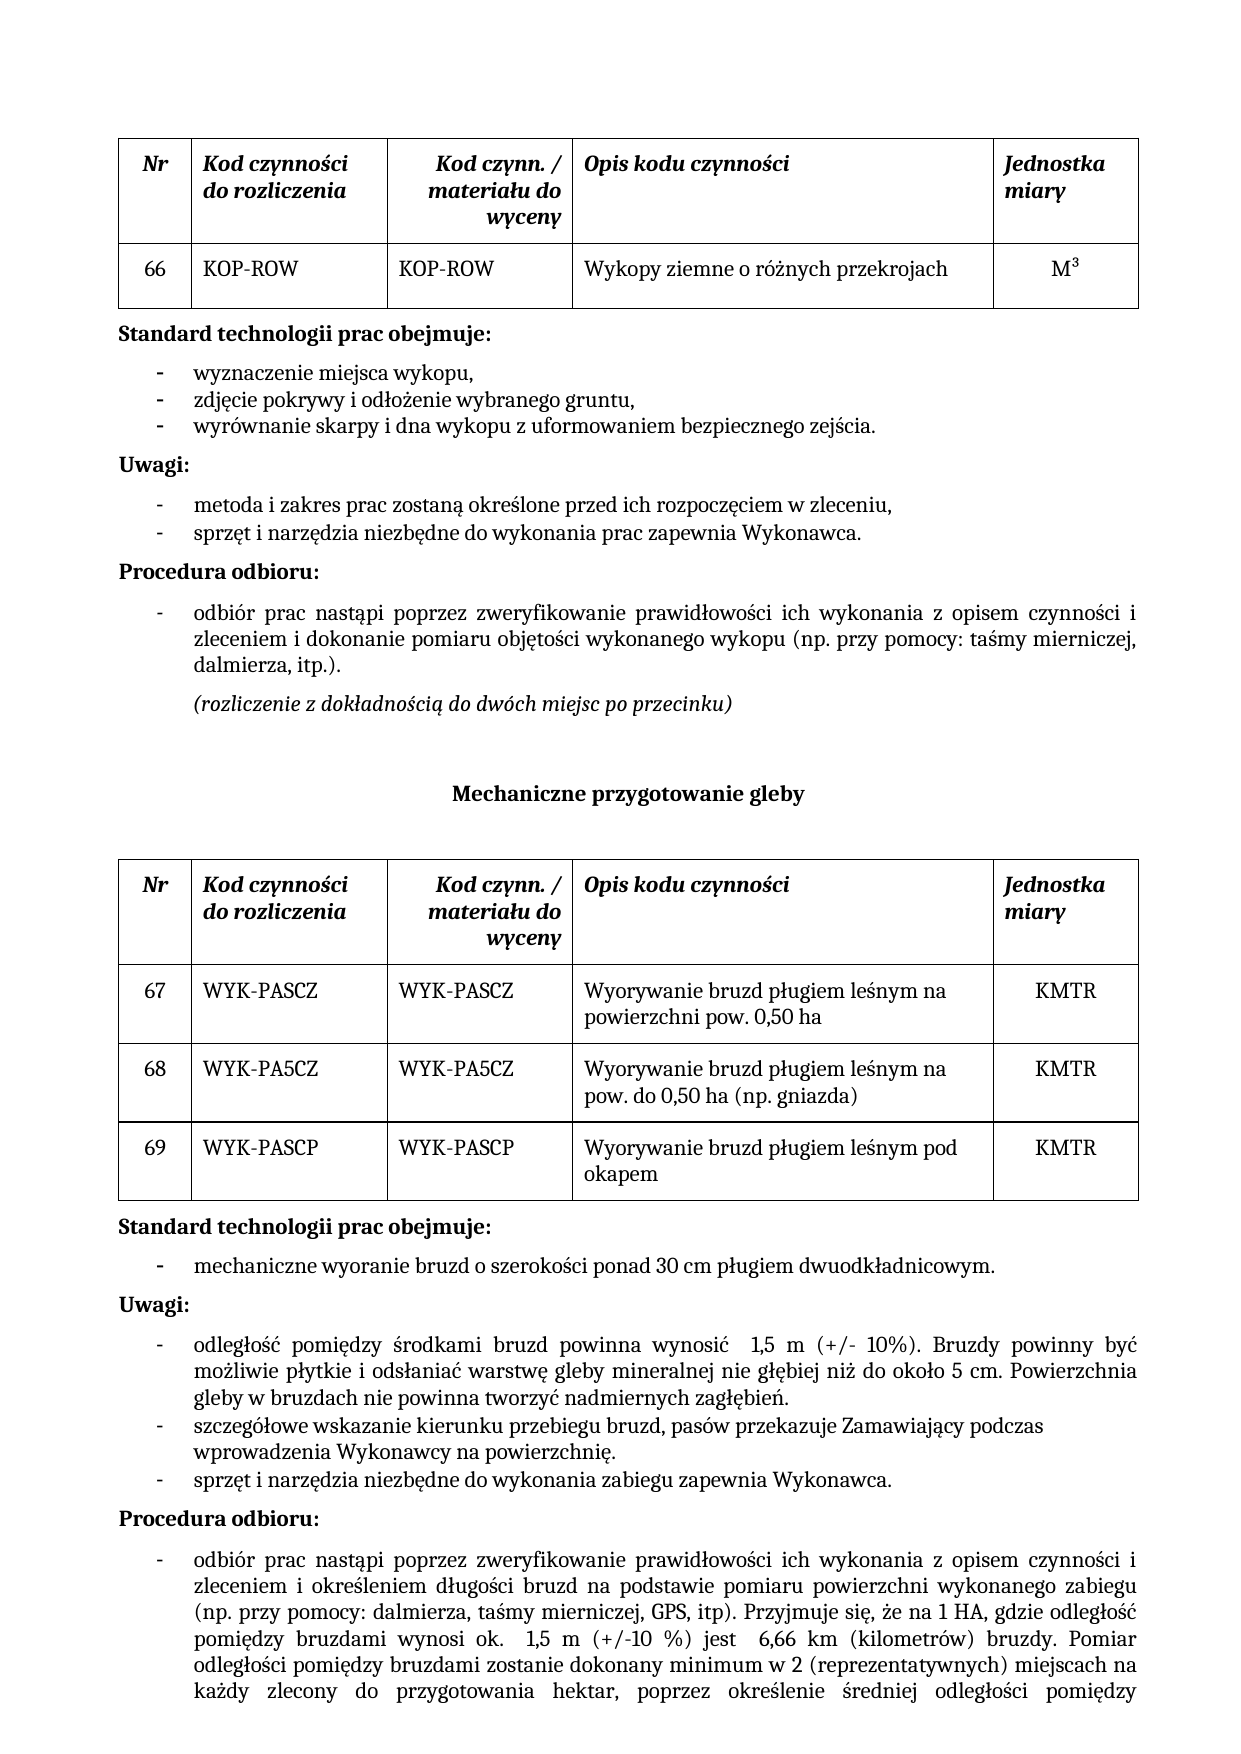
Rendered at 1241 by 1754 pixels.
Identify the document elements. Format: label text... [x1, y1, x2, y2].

list sprzęt i narzędzia niezbędne do wykonania zabiegu zapewnia Wykonawca. [156, 1465, 1138, 1493]
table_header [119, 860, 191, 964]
list metoda i zakres prac zostaną określone przed ich rozpoczęciem w zleceniu, [156, 491, 1138, 518]
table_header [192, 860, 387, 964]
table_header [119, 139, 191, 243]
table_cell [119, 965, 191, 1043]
text Procedura odbioru: [119, 1506, 1138, 1532]
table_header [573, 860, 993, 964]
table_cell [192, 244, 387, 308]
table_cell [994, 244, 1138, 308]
list odległość pomiędzy środkami bruzd powinna wynosić 1,5 m (+/- 10%). Bruzdy powinny być możliwie płytkie i odsłaniać warstwę gleby mineralnej nie głębiej niż do około 5 cm. Powierzchnia gleby w bruzdach nie powinna tworzyć nadmiernych zagłębień. [156, 1330, 1138, 1411]
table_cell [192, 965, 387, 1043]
text Uwagi: [119, 1291, 1138, 1318]
list odbiór prac nastąpi poprzez zweryfikowanie prawidłowości ich wykonania z opisem czynności i zleceniem i dokonanie pomiaru objętości wykonanego wykopu (np. przy pomocy: taśmy mierniczej, dalmierza, itp.). [156, 598, 1138, 679]
text Standard technologii prac obejmuje: [119, 1214, 1138, 1240]
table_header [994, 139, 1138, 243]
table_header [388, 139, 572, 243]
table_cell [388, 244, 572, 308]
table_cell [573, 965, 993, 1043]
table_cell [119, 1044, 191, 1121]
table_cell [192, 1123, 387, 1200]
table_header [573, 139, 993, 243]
list wyznaczenie miejsca wykopu, [156, 360, 1138, 386]
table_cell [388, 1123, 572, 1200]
list sprzęt i narzędzia niezbędne do wykonania prac zapewnia Wykonawca. [156, 518, 1138, 547]
list mechaniczne wyoranie bruzd o szerokości ponad 30 cm pługiem dwuodkładnicowym. [156, 1252, 1138, 1279]
list zdjęcie pokrywy i odłożenie wybranego gruntu, [156, 386, 1138, 413]
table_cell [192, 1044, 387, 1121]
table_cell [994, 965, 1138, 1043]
text Procedura odbioru: [119, 559, 1138, 585]
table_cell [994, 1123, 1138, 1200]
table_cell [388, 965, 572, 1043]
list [156, 1545, 1138, 1704]
text (rozliczenie z dokładnością do dwóch miejsc po przecinku) [119, 691, 1138, 717]
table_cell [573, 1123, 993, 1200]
list wyrównanie skarpy i dna wykopu z uformowaniem bezpiecznego zejścia. [156, 413, 1138, 439]
list szczegółowe wskazanie kierunku przebiegu bruzd, pasów przekazuje Zamawiający podczas wprowadzenia Wykonawcy na powierzchnię. [156, 1411, 1138, 1465]
text Standard technologii prac obejmuje: [119, 321, 1138, 348]
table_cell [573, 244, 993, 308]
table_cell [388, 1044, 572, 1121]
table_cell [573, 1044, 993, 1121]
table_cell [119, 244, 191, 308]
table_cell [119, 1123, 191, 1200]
text Uwagi: [119, 452, 1138, 478]
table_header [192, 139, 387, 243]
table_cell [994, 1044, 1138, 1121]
text Mechaniczne przygotowanie gleby [119, 781, 1138, 807]
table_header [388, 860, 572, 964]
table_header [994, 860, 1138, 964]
